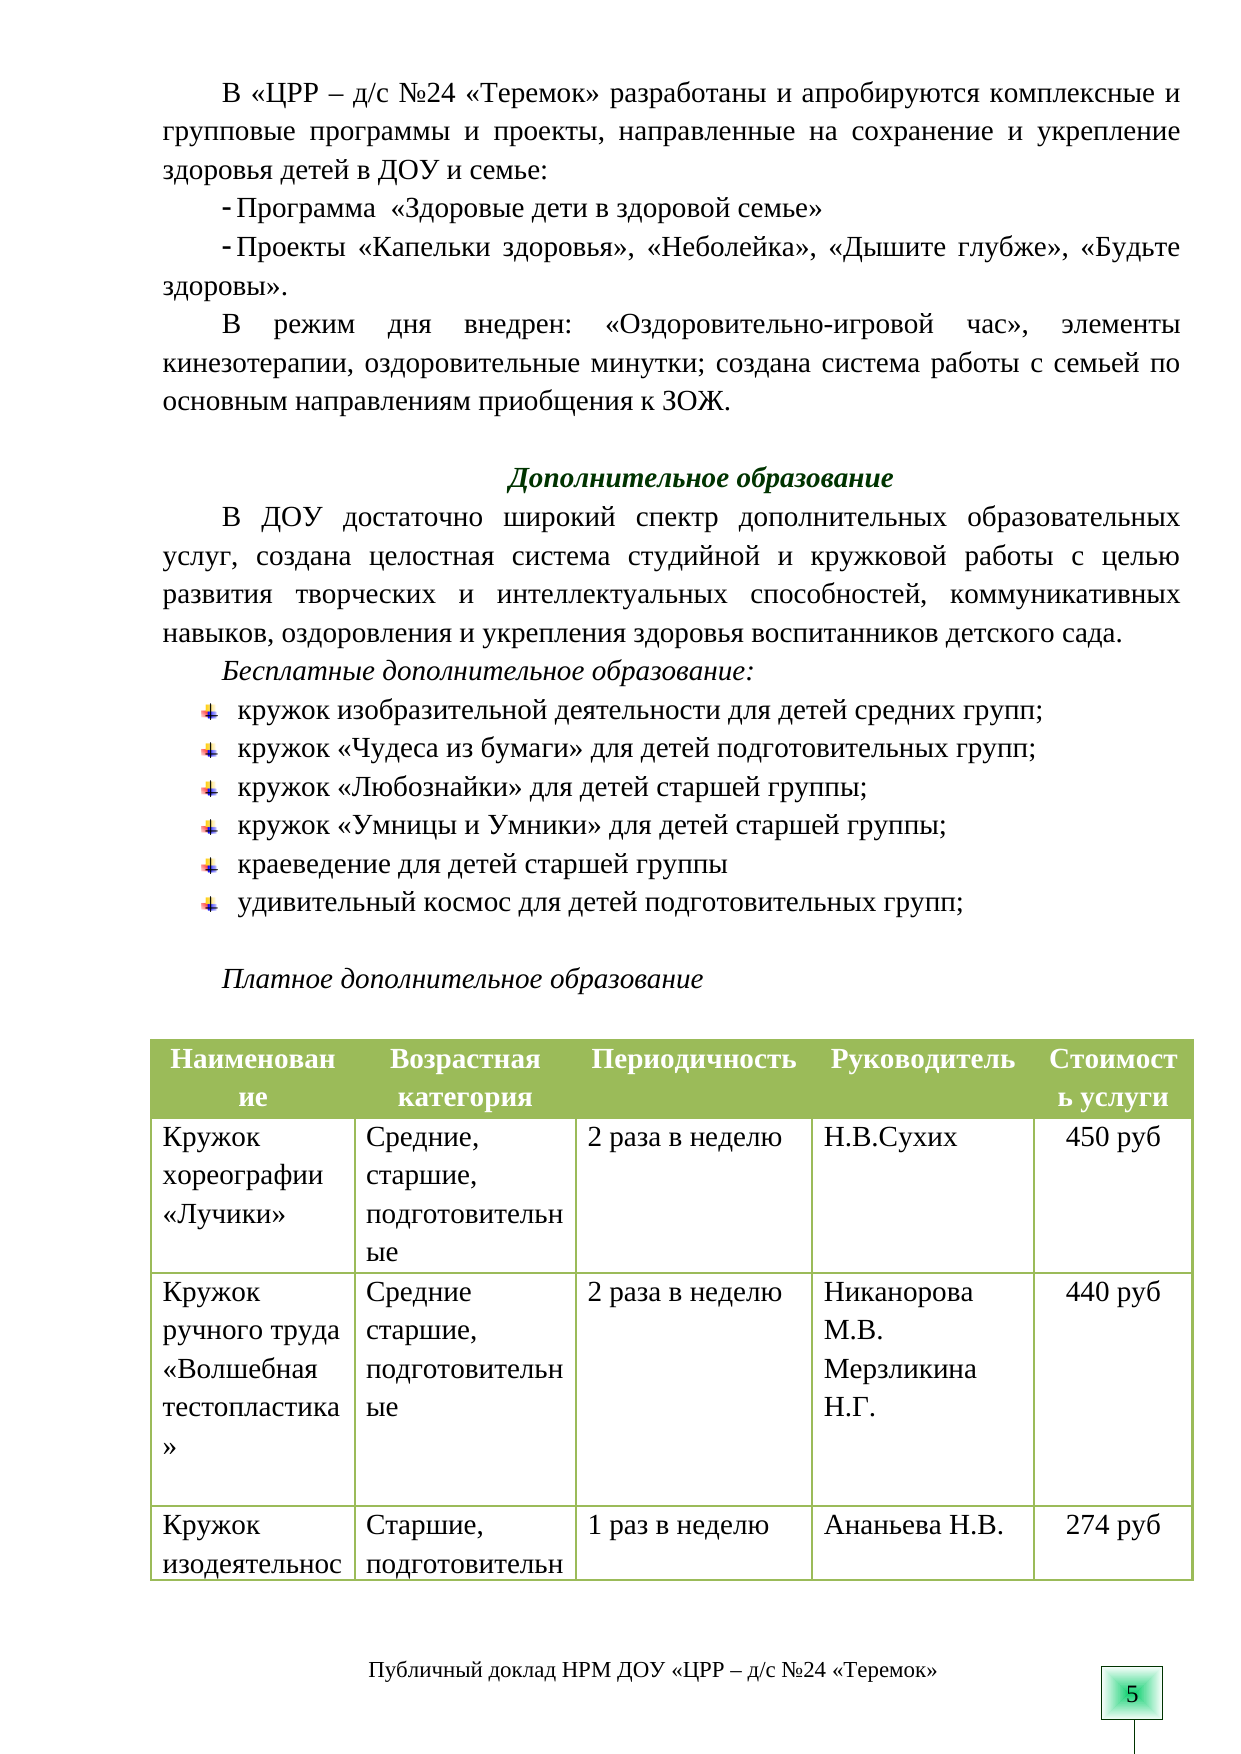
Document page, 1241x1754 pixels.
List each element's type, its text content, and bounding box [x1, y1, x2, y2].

table_header Стоимость услуги [1035, 1041, 1191, 1117]
table_header Руководитель [813, 1041, 1033, 1117]
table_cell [152, 1507, 354, 1579]
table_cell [356, 1507, 575, 1579]
list кружок «Умницы и Умники» для детей старшей группы; [200, 807, 1181, 841]
table_header Возрастная категория [356, 1041, 575, 1117]
table_cell 1 раз в неделю [577, 1507, 811, 1579]
picture [201, 702, 218, 720]
list кружок изобразительной деятельности для детей средних групп; [200, 692, 1181, 725]
table_cell 440 руб [1035, 1274, 1191, 1505]
list кружок «Любознайки» для детей старшей группы; [200, 769, 1181, 802]
table_cell 2 раза в неделю [577, 1119, 811, 1272]
list кружок «Чудеса из бумаги» для детей подготовительных групп; [200, 730, 1181, 764]
table_header Периодичность [577, 1041, 811, 1117]
list Проекты «Капельки здоровья», «Неболейка», «Дышите глубже», «Будьте здоровы». [162, 229, 1181, 301]
list удивительный космос для детей подготовительных групп; [200, 884, 1181, 918]
picture [201, 895, 218, 912]
text В ДОУ достаточно широкий спектр дополнительных образовательных услуг, создана целостная система студийной и кружковой работы с целью развития творческих и интеллектуальных способностей, коммуникативных навыков, оздоровления и укрепления здоровья воспитанников детского сада. [162, 499, 1181, 648]
table_cell Средние старшие, подготовительные [356, 1274, 575, 1505]
table_cell Ананьева Н.В. [813, 1507, 1033, 1579]
list краеведение для детей старшей группы [200, 846, 1181, 879]
table_cell 2 раза в неделю [577, 1274, 811, 1505]
list В «ЦРР – д/с №24 «Теремок» разработаны и апробируются комплексные и групповые программы и проекты, направленные на сохранение и укрепление здоровья детей в ДОУ и семье: [162, 75, 1181, 186]
picture [201, 818, 218, 835]
table_cell Кружок ручного труда «Волшебная тестопластика» [152, 1274, 354, 1505]
table_cell Средние, старшие, подготовительные [356, 1119, 575, 1272]
picture [201, 779, 218, 797]
picture [201, 856, 218, 874]
table_cell Н.В.Сухих [813, 1119, 1033, 1272]
table_cell 450 руб [1035, 1119, 1191, 1272]
table_cell 274 руб [1035, 1507, 1191, 1579]
list Дополнительное образование [162, 461, 1181, 494]
text Платное дополнительное образование [162, 962, 1181, 995]
picture [201, 741, 218, 758]
table_header Наименование [152, 1041, 354, 1117]
list Программа «Здоровые дети в здоровой семье» [162, 191, 1181, 224]
table_cell Кружок хореографии «Лучики» [152, 1119, 354, 1272]
text Бесплатные дополнительное образование: [162, 653, 1181, 687]
table_cell Никанорова М.В. Мерзликина Н.Г. [813, 1274, 1033, 1505]
list В режим дня внедрен: «Оздоровительно-игровой час», элементы кинезотерапии, оздоровительные минутки; создана система работы с семьей по основным направлениям приобщения к ЗОЖ. [162, 306, 1181, 417]
